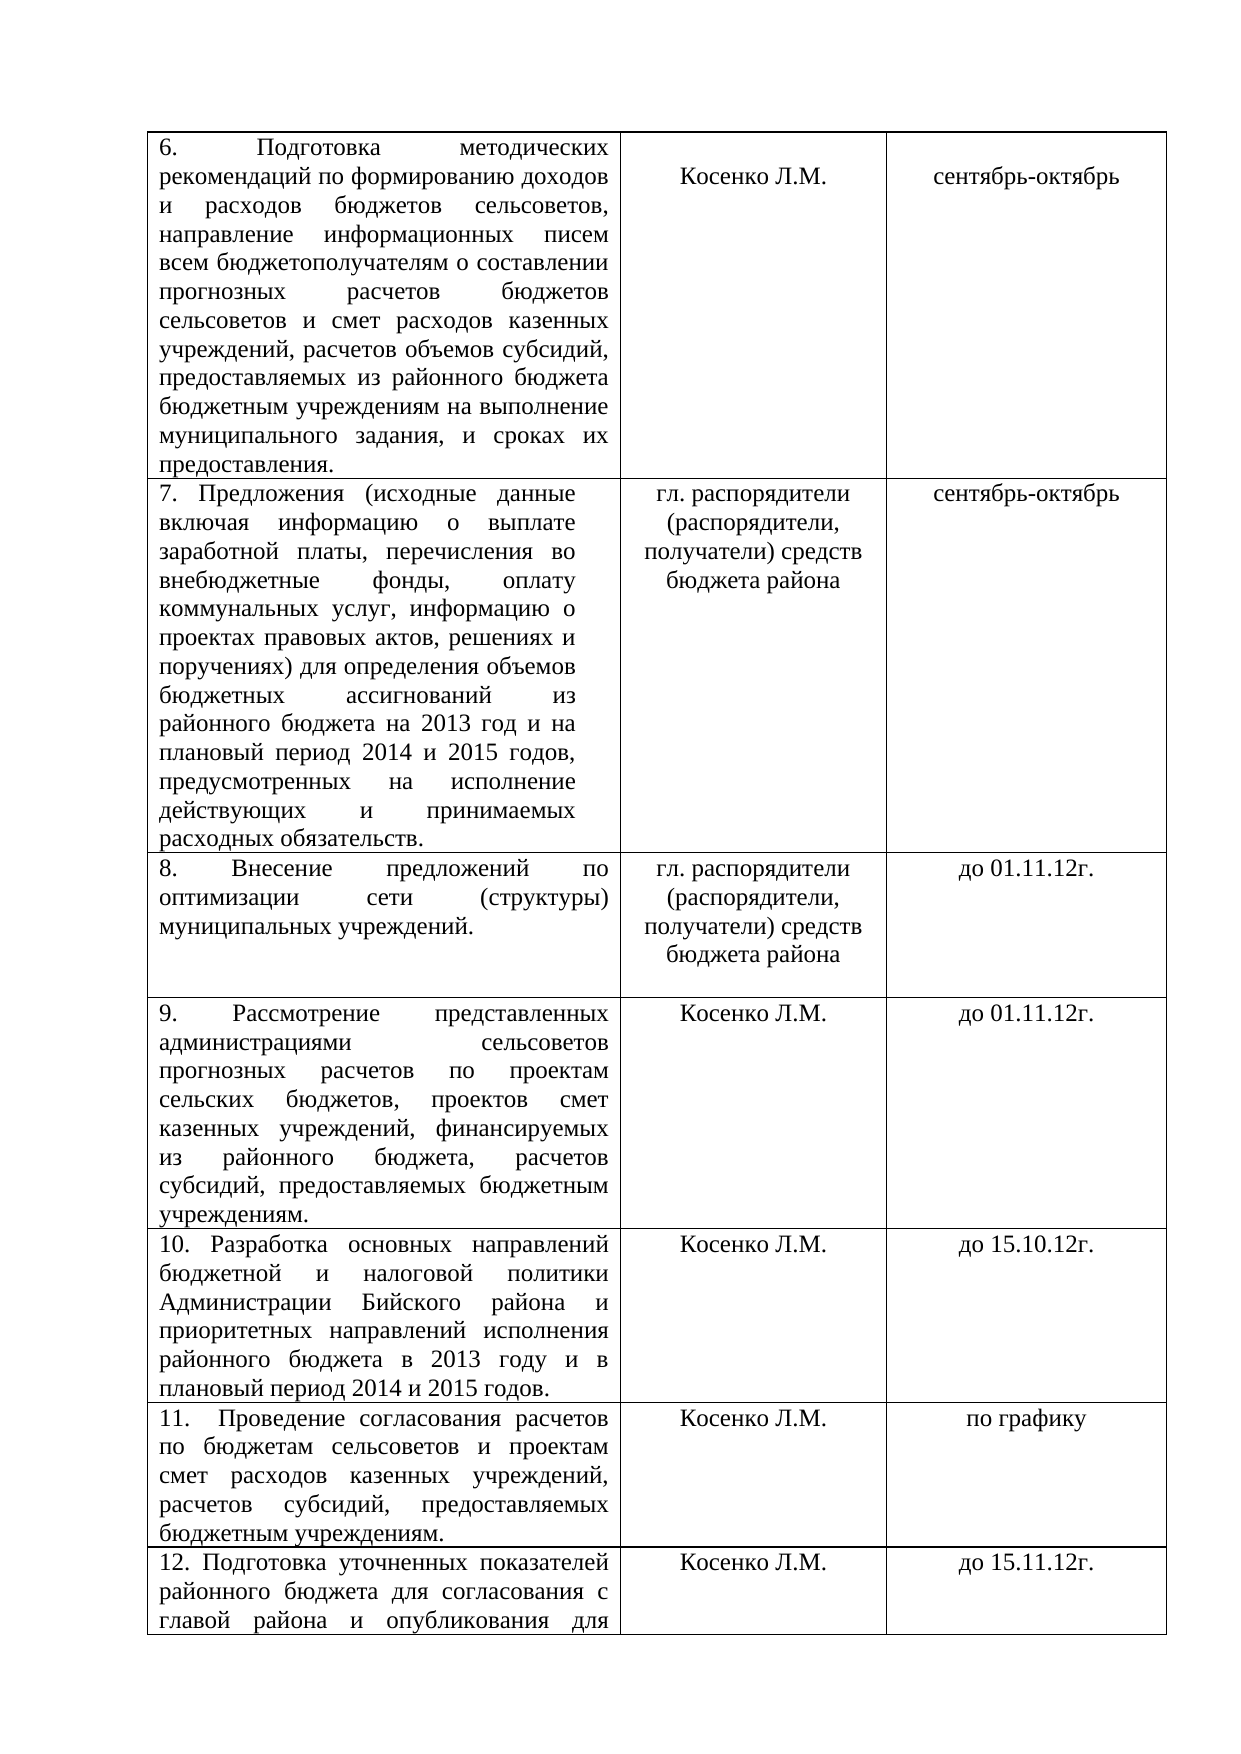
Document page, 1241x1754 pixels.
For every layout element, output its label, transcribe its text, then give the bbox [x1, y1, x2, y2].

table_cell Косенко Л.М. [621, 1548, 886, 1634]
table_cell 8. Внесение предложений по оптимизации сети (структуры) муниципальных учреждений. [148, 853, 620, 997]
table_cell 10. Разработка основных направлений бюджетной и налоговой политики Администрации Бийского района и приоритетных направлений исполнения районного бюджета в 2013 году и в плановый период 2014 и 2015 годов. [148, 1229, 620, 1402]
table_cell по графику [887, 1403, 1166, 1546]
table_cell Косенко Л.М. [621, 1403, 886, 1546]
table_cell сентябрь-октябрь [887, 479, 1166, 852]
table_cell до 01.11.12г. [887, 998, 1166, 1228]
table_cell сентябрь-октябрь [887, 133, 1166, 477]
table_cell Косенко Л.М. [621, 1229, 886, 1402]
table_cell Косенко Л.М. [621, 998, 886, 1228]
table_cell Косенко Л.М. [621, 133, 886, 477]
table_cell гл. распорядители (распорядители, получатели) средств бюджета района [621, 479, 886, 852]
table_cell до 01.11.12г. [887, 853, 1166, 997]
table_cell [148, 1548, 620, 1634]
table_cell до 15.10.12г. [887, 1229, 1166, 1402]
table_cell 9. Рассмотрение представленных администрациями сельсоветов прогнозных расчетов по проектам сельских бюджетов, проектов смет казенных учреждений, финансируемых из районного бюджета, расчетов субсидий, предоставляемых бюджетным учреждениям. [148, 998, 620, 1228]
table_cell 11. Проведение согласования расчетов по бюджетам сельсоветов и проектам смет расходов казенных учреждений, расчетов субсидий, предоставляемых бюджетным учреждениям. [148, 1403, 620, 1546]
table_cell 7. Предложения (исходные данные включая информацию о выплате заработной платы, перечисления во внебюджетные фонды, оплату коммунальных услуг, информацию о проектах правовых актов, решениях и поручениях) для определения объемов бюджетных ассигнований из районного бюджета на 2013 год и на плановый период 2014 и 2015 годов, предусмотренных на исполнение действующих и принимаемых расходных обязательств. [148, 479, 620, 852]
table_cell до 15.11.12г. [887, 1548, 1166, 1634]
table_cell 6. Подготовка методических рекомендаций по формированию доходов и расходов бюджетов сельсоветов, направление информационных писем всем бюджетополучателям о составлении прогнозных расчетов бюджетов сельсоветов и смет расходов казенных учреждений, расчетов объемов субсидий, предоставляемых из районного бюджета бюджетным учреждениям на выполнение муниципального задания, и сроках их предоставления. [148, 133, 620, 477]
table_cell гл. распорядители (распорядители, получатели) средств бюджета района [621, 853, 886, 997]
